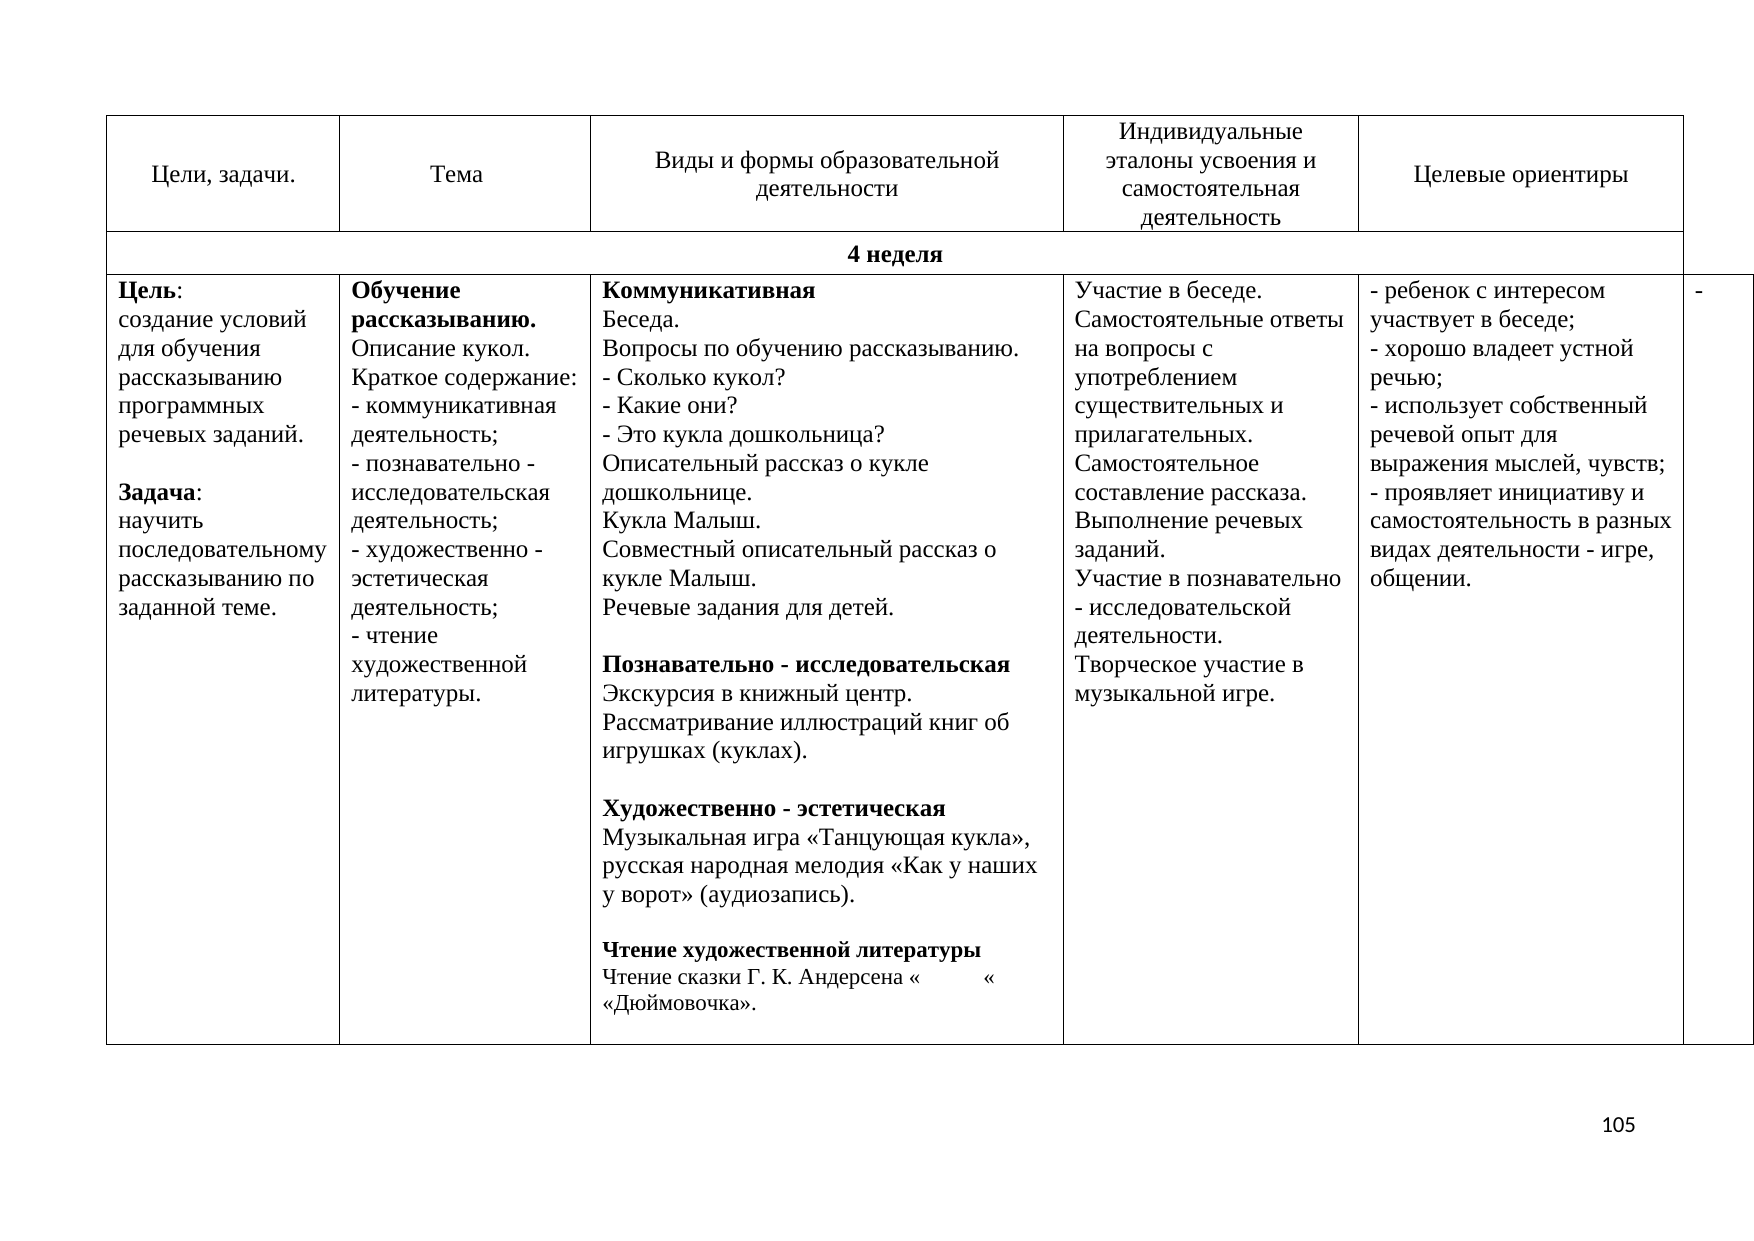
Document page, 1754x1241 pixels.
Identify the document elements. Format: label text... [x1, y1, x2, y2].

table_cell Коммуникативная Беседа. Вопросы по обучению рассказыванию. - Сколько кукол? - Какие они? - Это кукла дошкольница? Описательный рассказ о кукле дошкольнице. Кукла Малыш. Совместный описательный рассказ о кукле Малыш. Речевые задания для детей. Познавательно - исследовательская Экскурсия в книжный центр. Рассматривание иллюстраций книг об игрушках (куклах). Художественно - эстетическая Музыкальная игра «Танцующая кукла», русская народная мелодия «Как у наших у ворот» (аудиозапись). Чтение художественной литературы Чтение сказки Г. К. Андерсена « « «Дюймовочка». [591, 275, 1063, 1044]
table_header Целевые ориентиры [1359, 116, 1683, 231]
table_cell Участие в беседе. Самостоятельные ответы на вопросы с употреблением существительных и прилагательных. Самостоятельное составление рассказа. Выполнение речевых заданий. Участие в познавательно - исследовательской деятельности. Творческое участие в музыкальной игре. [1064, 275, 1358, 1044]
table_header Тема [340, 116, 590, 231]
table_header Индивидуальные эталоны усвоения и самостоятельная деятельность [1064, 116, 1358, 231]
table_cell - [1684, 275, 1753, 1044]
table_cell - ребенок с интересом участвует в беседе; - хорошо владеет устной речью; - использует собственный речевой опыт для выражения мыслей, чувств; - проявляет инициативу и самостоятельность в разных видах деятельности - игре, общении. [1359, 275, 1683, 1044]
table_header Виды и формы образовательной деятельности [591, 116, 1063, 231]
table_header Цели, задачи. [107, 116, 339, 231]
table_cell 4 неделя [107, 232, 1683, 274]
table_cell Обучение рассказыванию. Описание кукол. Краткое содержание: - коммуникативная деятельность; - познавательно - исследовательская деятельность; - художественно - эстетическая деятельность; - чтение художественной литературы. [340, 275, 590, 1044]
table_cell Цель: создание условий для обучения рассказыванию программных речевых заданий. Задача: научить последовательному рассказыванию по заданной теме. [107, 275, 339, 1044]
